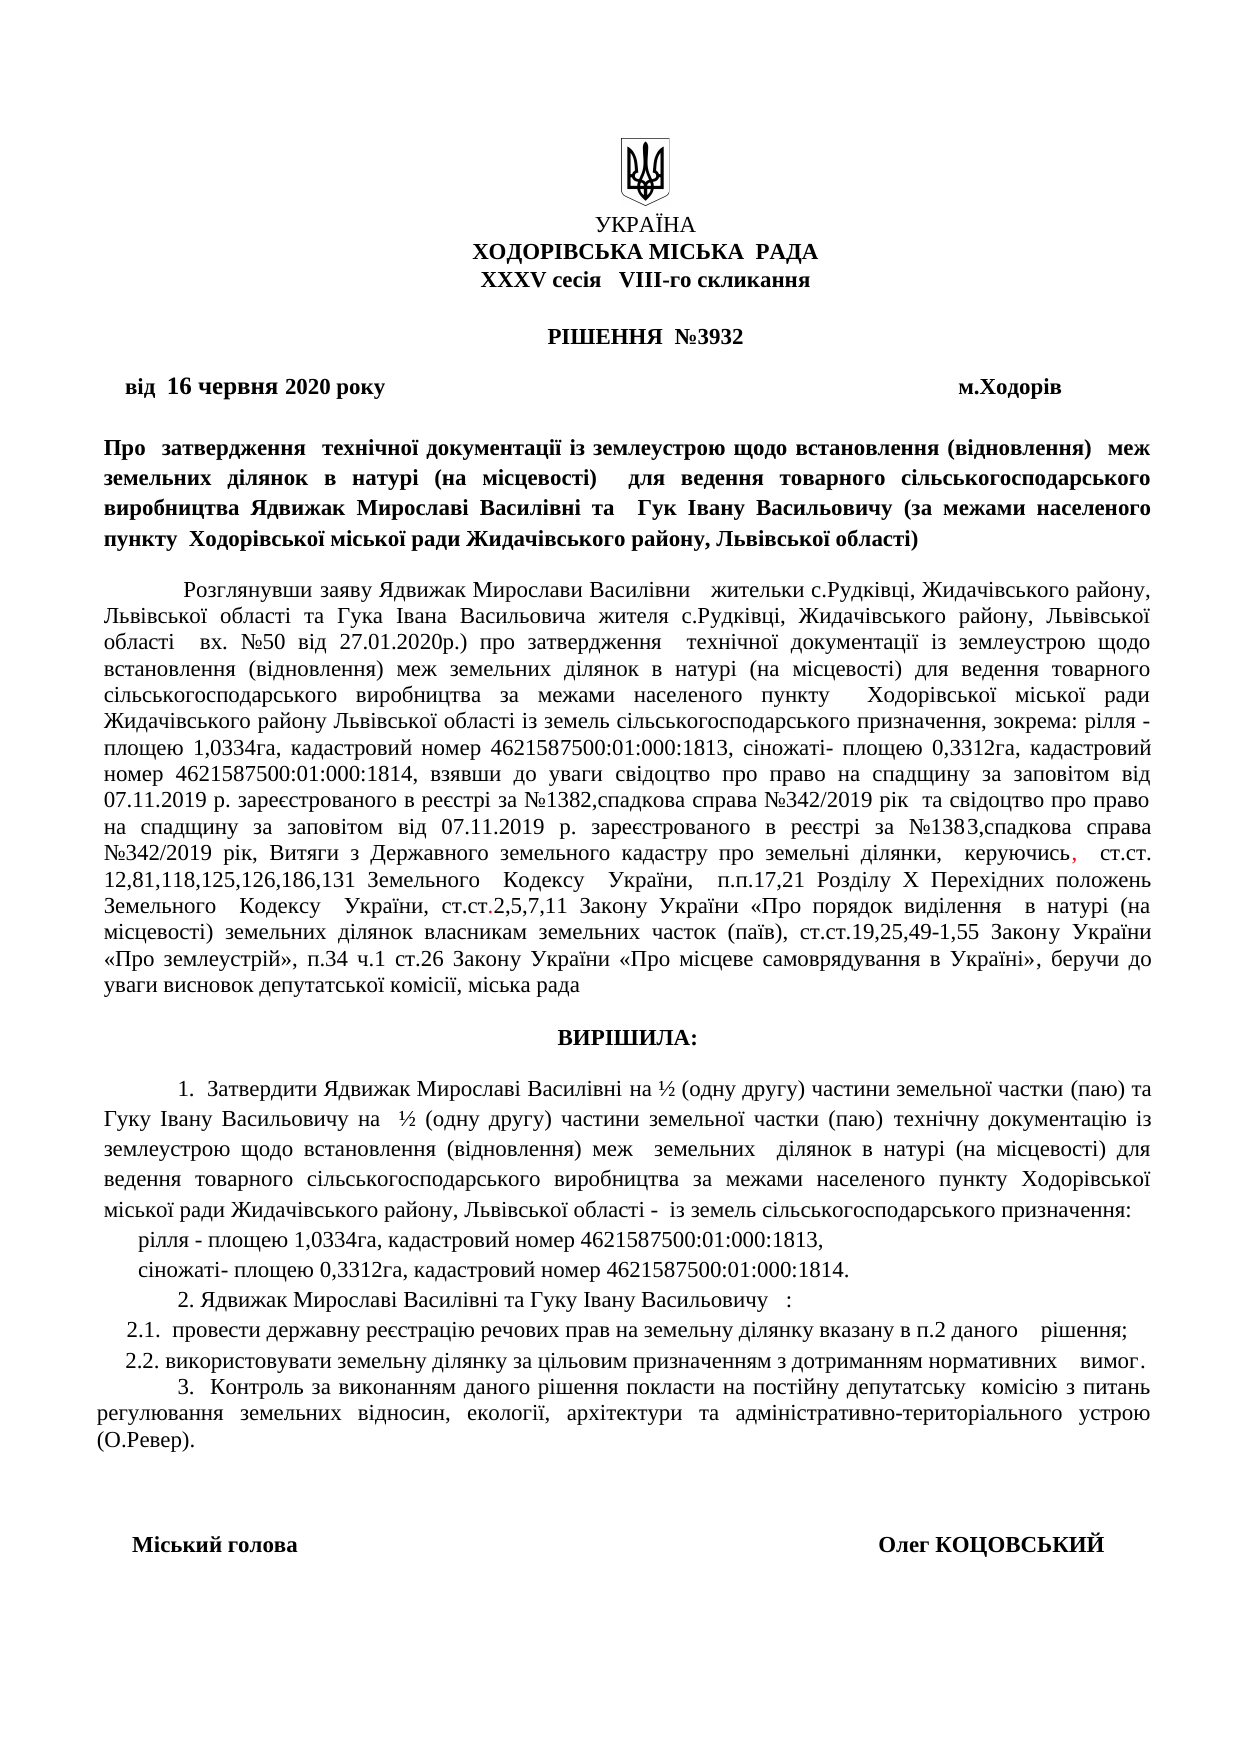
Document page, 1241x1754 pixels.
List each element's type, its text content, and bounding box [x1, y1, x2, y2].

text 2.2. використовувати земельну ділянку за цільовим призначенням з дотриманням нормативних вимог. [97, 1347, 1152, 1373]
text 2. Ядвижак Мирославі Василівні та Гуку Івану Васильовичу : [103, 1286, 1152, 1313]
text сіножаті- площею 0,3312га, кадастровий номер 4621587500:01:000:1814. [103, 1256, 1152, 1282]
picture [621, 138, 670, 206]
text Про затвердження технічної документації із землеустрою щодо встановлення (відновлення) меж земельних ділянок в натурі (на місцевості) для ведення товарного сільськогосподарського виробництва Ядвижак Мирославі Василівні та Гук Івану Васильовичу (за межами населеного пункту Ходорівської міської ради Жидачівського району, Львівської області) [103, 434, 1152, 551]
text рілля - площею 1,0334га, кадастровий номер 4621587500:01:000:1813, [103, 1226, 1152, 1252]
text Розглянувши заяву Ядвижак Мирослави Василівни жительки с.Рудківці, Жидачівського району, Львівської області та Гука Івана Васильовича жителя с.Рудківці, Жидачівського району, Львівської області вх. №50 від 27.01.2020р.) про затвердження технічної документації із землеустрою щодо встановлення (відновлення) меж земельних ділянок в натурі (на місцевості) для ведення товарного сільськогосподарського виробництва за межами населеного пункту Ходорівської міської ради Жидачівського району Львівської області із земель сільськогосподарського призначення, зокрема: рілля - площею 1,0334га, кадастровий номер 4621587500:01:000:1813, сіножаті- площею 0,3312га, кадастровий номер 4621587500:01:000:1814, взявши до уваги свідоцтво про право на спадщину за заповітом від 07.11.2019 р. зареєстрованого в реєстрі за №1382,спадкова справа №342/2019 рік та свідоцтво про право на спадщину за заповітом від 07.11.2019 р. зареєстрованого в реєстрі за №1383,спадкова справа №342/2019 рік, Витяги з Державного земельного кадастру про земельні ділянки, керуючись, ст.ст. 12,81,118,125,126,186,131 Земельного Кодексу України, п.п.17,21 Розділу Х Перехідних положень Земельного Кодексу України, ст.ст.2,5,7,11 Закону України «Про порядок виділення в натурі (на місцевості) земельних ділянок власникам земельних часток (паїв), ст.ст.19,25,49-1,55 Закону України «Про землеустрій», п.34 ч.1 ст.26 Закону України «Про місцеве самоврядування в Україні», беручи до уваги висновок депутатської комісії, міська рада [103, 576, 1152, 997]
table_header УКРАЇНА ХОДОРІВСЬКА МІСЬКА РАДА XXXV сесія VIII-го скликання РІШЕННЯ №3932 [114, 89, 1177, 371]
text 3. Контроль за виконанням даного рішення покласти на постійну депутатську комісію з питань регулювання земельних відносин, екології, архітектури та адміністративно-територіального устрою (О.Ревер). [97, 1373, 1152, 1452]
text 1. Затвердити Ядвижак Мирославі Василівні на ½ (одну другу) частини земельної частки (паю) та Гуку Івану Васильовичу на ½ (одну другу) частини земельної частки (паю) технічну документацію із землеустрою щодо встановлення (відновлення) меж земельних ділянок в натурі (на місцевості) для ведення товарного сільськогосподарського виробництва за межами населеного пункту Ходорівської міської ради Жидачівського району, Львівської області - із земель сільськогосподарського призначення: [103, 1075, 1152, 1222]
text 2.1. провести державну реєстрацію речових прав на земельну ділянку вказану в п.2 даного рішення; [103, 1316, 1152, 1343]
text ВИРІШИЛА: [103, 1024, 1152, 1050]
table_cell від 16 червня 2020 року м.Ходорів [114, 371, 1177, 434]
text Міський голова Олег КОЦОВСЬКИЙ [103, 1531, 1152, 1557]
